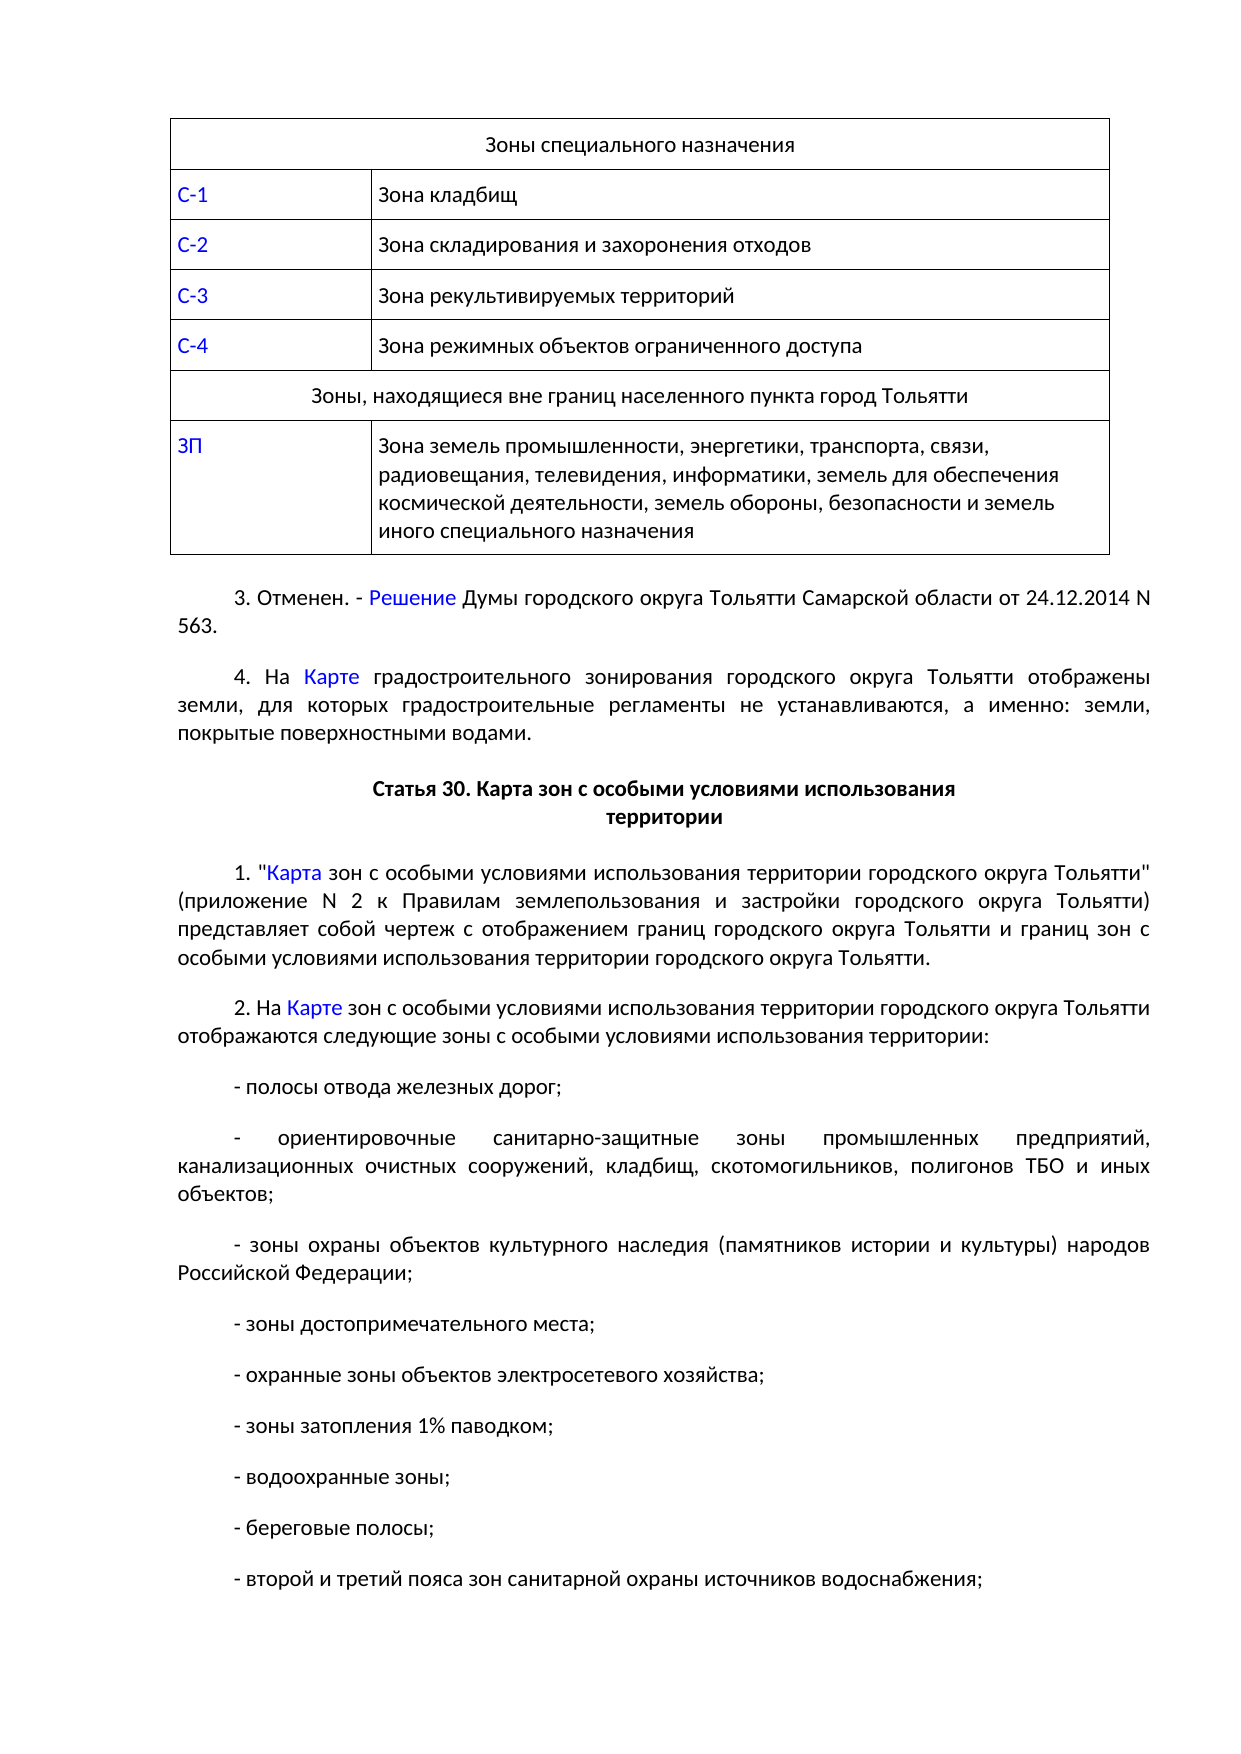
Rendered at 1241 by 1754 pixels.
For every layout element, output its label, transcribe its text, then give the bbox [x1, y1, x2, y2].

table_cell С-3 [171, 270, 371, 319]
title Статья 30. Карта зон с особыми условиями использования [177, 774, 1152, 802]
text 4. На Карте градостроительного зонирования городского округа Тольятти отображены земли, для которых градостроительные регламенты не устанавливаются, а именно: земли, покрытые поверхностными водами. [177, 662, 1152, 746]
text 1. "Карта зон с особыми условиями использования территории городского округа Тольятти" (приложение N 2 к Правилам землепользования и застройки городского округа Тольятти) представляет собой чертеж с отображением границ городского округа Тольятти и границ зон с особыми условиями использования территории городского округа Тольятти. [177, 858, 1152, 971]
table_cell Зоны, находящиеся вне границ населенного пункта город Тольятти [171, 371, 1109, 420]
table_cell С-2 [171, 220, 371, 269]
table_cell Зона режимных объектов ограниченного доступа [372, 320, 1109, 370]
table_cell Зона рекультивируемых территорий [372, 270, 1109, 319]
text - охранные зоны объектов электросетевого хозяйства; [177, 1360, 1152, 1388]
title территории [177, 802, 1152, 831]
text - береговые полосы; [177, 1513, 1152, 1541]
table_cell Зона кладбищ [372, 170, 1109, 219]
text - водоохранные зоны; [177, 1462, 1152, 1490]
text - зоны достопримечательного места; [177, 1309, 1152, 1337]
table_cell Зона складирования и захоронения отходов [372, 220, 1109, 269]
table_cell С-4 [171, 320, 371, 370]
table_cell ЗП [171, 421, 371, 554]
text - зоны охраны объектов культурного наследия (памятников истории и культуры) народов Российской Федерации; [177, 1230, 1152, 1286]
text - второй и третий пояса зон санитарной охраны источников водоснабжения; [177, 1564, 1152, 1592]
table_cell Зоны специального назначения [171, 119, 1109, 168]
text 2. На Карте зон с особыми условиями использования территории городского округа Тольятти отображаются следующие зоны с особыми условиями использования территории: [177, 993, 1152, 1049]
text - полосы отвода железных дорог; [177, 1072, 1152, 1101]
table_cell Зона земель промышленности, энергетики, транспорта, связи, радиовещания, телевидения, информатики, земель для обеспечения космической деятельности, земель обороны, безопасности и земель иного специального назначения [372, 421, 1109, 554]
text - зоны затопления 1% паводком; [177, 1411, 1152, 1439]
text 3. Отменен. - Решение Думы городского округа Тольятти Самарской области от 24.12.2014 N 563. [177, 583, 1152, 639]
text - ориентировочные санитарно-защитные зоны промышленных предприятий, канализационных очистных сооружений, кладбищ, скотомогильников, полигонов ТБО и иных объектов; [177, 1123, 1152, 1207]
table_cell С-1 [171, 170, 371, 219]
